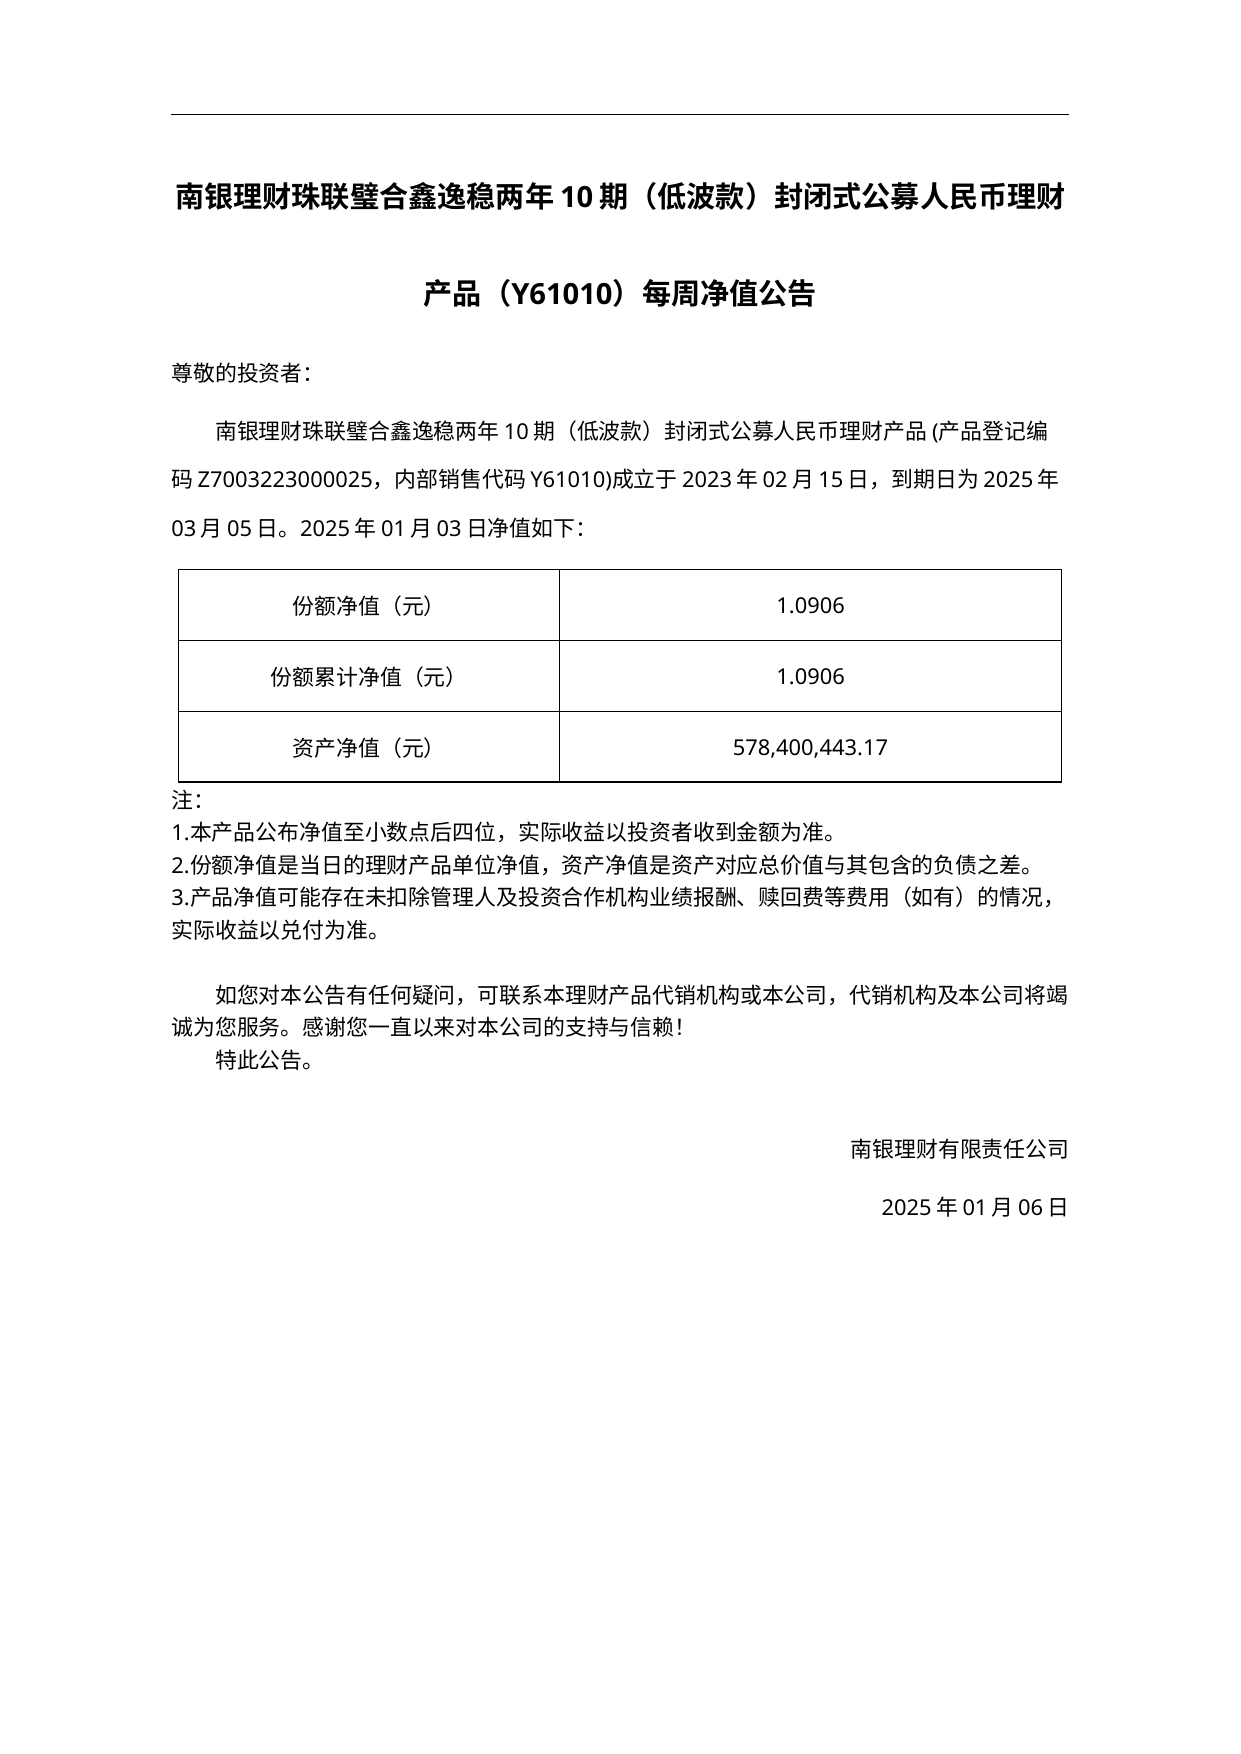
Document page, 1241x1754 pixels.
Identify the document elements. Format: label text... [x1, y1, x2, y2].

text 如您对本公告有任何疑问，可联系本理财产品代销机构或本公司，代销机构及本公司将竭诚为您服务。感谢您一直以来对本公司的支持与信赖！ [171, 977, 1069, 1042]
table_cell 578,400,443.17 [560, 712, 1061, 781]
text 2.份额净值是当日的理财产品单位净值，资产净值是资产对应总价值与其包含的负债之差。 [171, 847, 1069, 880]
table_cell 份额累计净值（元） [179, 641, 559, 711]
table_header 份额净值（元） [179, 570, 559, 640]
table_header 1.0906 [560, 570, 1061, 640]
text 南银理财珠联璧合鑫逸稳两年10期（低波款）封闭式公募人民币理财产品 (产品登记编码Z7003223000025，内部销售代码Y61010)成立于2023年02月15日，到期日为2025年03月05日。2025年01月03日净值如下： [171, 413, 1069, 543]
table_cell 资产净值（元） [179, 712, 559, 781]
text 1.本产品公布净值至小数点后四位，实际收益以投资者收到金额为准。 [171, 815, 1069, 847]
table_cell 1.0906 [560, 641, 1061, 711]
text 注： [171, 782, 1069, 815]
text 南银理财珠联璧合鑫逸稳两年10期（低波款）封闭式公募人民币理财产品（Y61010）每周净值公告 [171, 162, 1069, 324]
text 尊敬的投资者： [171, 355, 1069, 388]
text 3.产品净值可能存在未扣除管理人及投资合作机构业绩报酬、赎回费等费用（如有）的情况，实际收益以兑付为准。 [171, 880, 1069, 945]
text 南银理财有限责任公司 [171, 1132, 1069, 1164]
text 2025年01月06日 [171, 1190, 1069, 1222]
text 特此公告。 [171, 1042, 1069, 1075]
